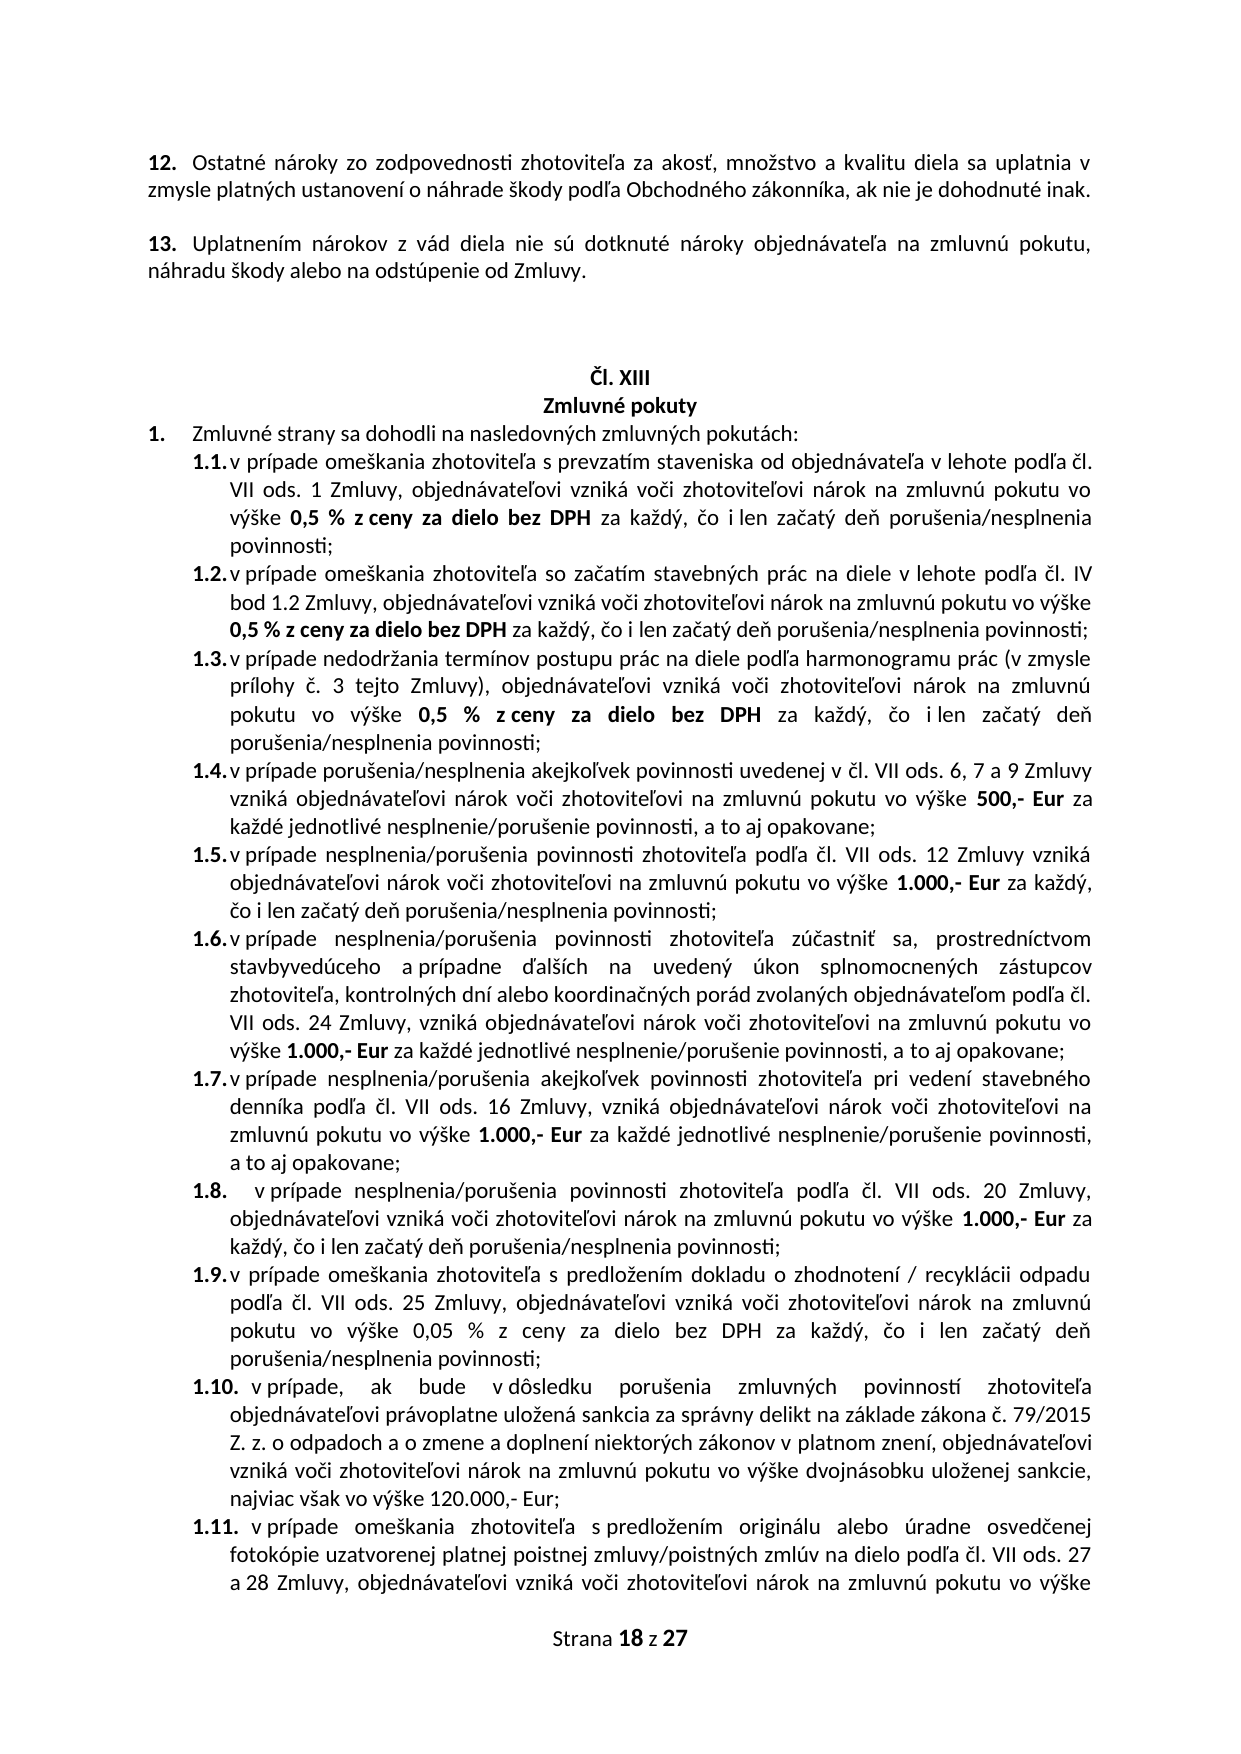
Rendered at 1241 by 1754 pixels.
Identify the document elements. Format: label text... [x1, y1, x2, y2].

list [192, 1512, 1093, 1596]
list v prípade, ak bude v dôsledku porušenia zmluvných povinností zhotoviteľa objednávateľovi právoplatne uložená sankcia za správny delikt na základe zákona č. 79/2015 Z. z. o odpadoch a o zmene a doplnení niektorých zákonov v platnom znení, objednávateľovi vzniká voči zhotoviteľovi nárok na zmluvnú pokutu vo výške dvojnásobku uloženej sankcie, najviac však vo výške 120.000,- Eur; [192, 1372, 1093, 1512]
list v prípade nesplnenia/porušenia povinnosti zhotoviteľa podľa čl. VII ods. 12 Zmluvy vzniká objednávateľovi nárok voči zhotoviteľovi na zmluvnú pokutu vo výške 1.000,- Eur za každý, čo i len začatý deň porušenia/nesplnenia povinnosti; [192, 840, 1093, 924]
list v prípade nedodržania termínov postupu prác na diele podľa harmonogramu prác (v zmysle prílohy č. 3 tejto Zmluvy), objednávateľovi vzniká voči zhotoviteľovi nárok na zmluvnú pokutu vo výške 0,5 % z ceny za dielo bez DPH za každý, čo i len začatý deň porušenia/nesplnenia povinnosti; [192, 644, 1093, 756]
list Uplatnením nárokov z vád diela nie sú dotknuté nároky objednávateľa na zmluvnú pokutu, náhradu škody alebo na odstúpenie od Zmluvy. [148, 229, 1093, 285]
list Ostatné nároky zo zodpovednosti zhotoviteľa za akosť, množstvo a kvalitu diela sa uplatnia v zmysle platných ustanovení o náhrade škody podľa Obchodného zákonníka, ak nie je dohodnuté inak. [148, 148, 1093, 204]
text Zmluvné pokuty [148, 391, 1093, 419]
list v prípade nesplnenia/porušenia povinnosti zhotoviteľa podľa čl. VII ods. 20 Zmluvy, objednávateľovi vzniká voči zhotoviteľovi nárok na zmluvnú pokutu vo výške 1.000,- Eur za každý, čo i len začatý deň porušenia/nesplnenia povinnosti; [192, 1176, 1093, 1260]
list Zmluvné strany sa dohodli na nasledovných zmluvných pokutách: [148, 419, 1093, 447]
list v prípade omeškania zhotoviteľa s prevzatím staveniska od objednávateľa v lehote podľa čl. VII ods. 1 Zmluvy, objednávateľovi vzniká voči zhotoviteľovi nárok na zmluvnú pokutu vo výške 0,5 % z ceny za dielo bez DPH za každý, čo i len začatý deň porušenia/nesplnenia povinnosti; [192, 447, 1093, 559]
list v prípade omeškania zhotoviteľa so začatím stavebných prác na diele v lehote podľa čl. IV bod 1.2 Zmluvy, objednávateľovi vzniká voči zhotoviteľovi nárok na zmluvnú pokutu vo výške 0,5 % z ceny za dielo bez DPH za každý, čo i len začatý deň porušenia/nesplnenia povinnosti; [192, 559, 1093, 644]
list v prípade nesplnenia/porušenia akejkoľvek povinnosti zhotoviteľa pri vedení stavebného denníka podľa čl. VII ods. 16 Zmluvy, vzniká objednávateľovi nárok voči zhotoviteľovi na zmluvnú pokutu vo výške 1.000,- Eur za každé jednotlivé nesplnenie/porušenie povinnosti, a to aj opakovane; [192, 1064, 1093, 1176]
list v prípade nesplnenia/porušenia povinnosti zhotoviteľa zúčastniť sa, prostredníctvom stavbyvedúceho a prípadne ďalších na uvedený úkon splnomocnených zástupcov zhotoviteľa, kontrolných dní alebo koordinačných porád zvolaných objednávateľom podľa čl. VII ods. 24 Zmluvy, vzniká objednávateľovi nárok voči zhotoviteľovi na zmluvnú pokutu vo výške 1.000,- Eur za každé jednotlivé nesplnenie/porušenie povinnosti, a to aj opakovane; [192, 924, 1093, 1064]
list v prípade porušenia/nesplnenia akejkoľvek povinnosti uvedenej v čl. VII ods. 6, 7 a 9 Zmluvy vzniká objednávateľovi nárok voči zhotoviteľovi na zmluvnú pokutu vo výške 500,- Eur za každé jednotlivé nesplnenie/porušenie povinnosti, a to aj opakovane; [192, 756, 1093, 840]
text Čl. XIII [148, 363, 1093, 391]
list v prípade omeškania zhotoviteľa s predložením dokladu o zhodnotení / recyklácii odpadu podľa čl. VII ods. 25 Zmluvy, objednávateľovi vzniká voči zhotoviteľovi nárok na zmluvnú pokutu vo výške 0,05 % z ceny za dielo bez DPH za každý, čo i len začatý deň porušenia/nesplnenia povinnosti; [192, 1260, 1093, 1372]
